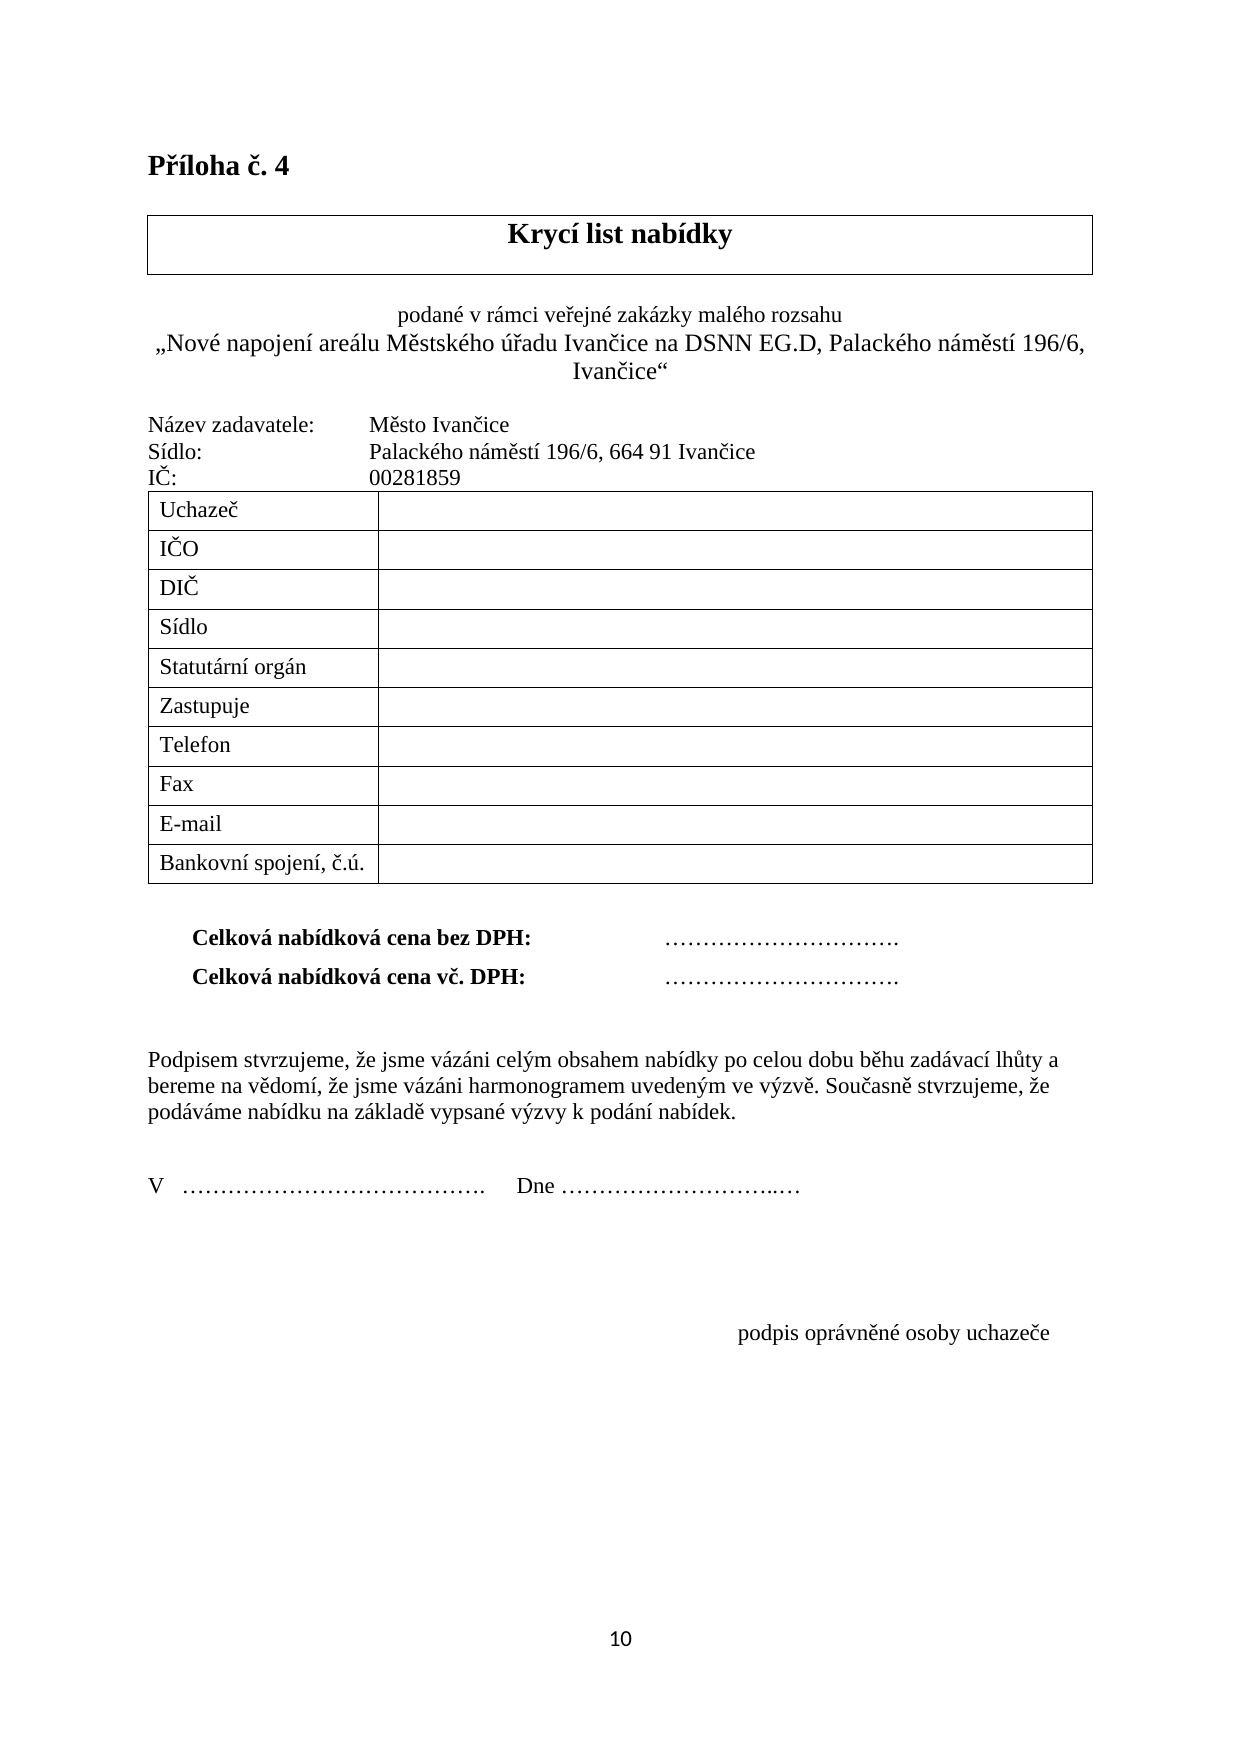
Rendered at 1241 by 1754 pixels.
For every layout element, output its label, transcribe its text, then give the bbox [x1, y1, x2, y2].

table_header Uchazeč [149, 492, 378, 530]
table_header Krycí list nabídky [148, 216, 1092, 274]
table_cell IČO [149, 531, 378, 569]
table_cell Telefon [149, 727, 378, 766]
table_cell [379, 688, 1092, 726]
text Celková nabídková cena bez DPH: …………………………. Celková nabídková cena vč. DPH: …………………………. [192, 924, 1093, 1032]
table_cell [379, 806, 1092, 844]
text Název zadavatele: Město Ivančice Sídlo: Palackého náměstí 196/6, 664 91 Ivančice IČ: 00281859 [148, 385, 1093, 491]
table_cell Zastupuje [149, 688, 378, 726]
text Podpisem stvrzujeme, že jsme vázáni celým obsahem nabídky po celou dobu běhu zadávací lhůty a bereme na vědomí, že jsme vázáni harmonogramem uvedeným ve výzvě. Současně stvrzujeme, že podáváme nabídku na základě vypsané výzvy k podání nabídek. [148, 1046, 1093, 1125]
table_cell [379, 649, 1092, 687]
text podané v rámci veřejné zakázky malého rozsahu [148, 275, 1093, 328]
table_cell [379, 570, 1092, 608]
table_cell [379, 610, 1092, 648]
table_cell E-mail [149, 806, 378, 844]
table_cell Fax [149, 767, 378, 805]
table_cell DIČ [149, 570, 378, 608]
text Příloha č. 4 [148, 148, 1093, 181]
table_cell [379, 531, 1092, 569]
table_cell [379, 727, 1092, 766]
table_cell Statutární orgán [149, 649, 378, 687]
text V …………………………………. Dne ………………………..… [148, 1146, 1093, 1251]
table_cell [379, 767, 1092, 805]
table_cell Bankovní spojení, č.ú. [149, 845, 378, 883]
table_header [379, 492, 1092, 530]
table_cell [379, 845, 1092, 883]
table_cell Sídlo [149, 610, 378, 648]
text podpis oprávněné osoby uchazeče [738, 1319, 1093, 1345]
